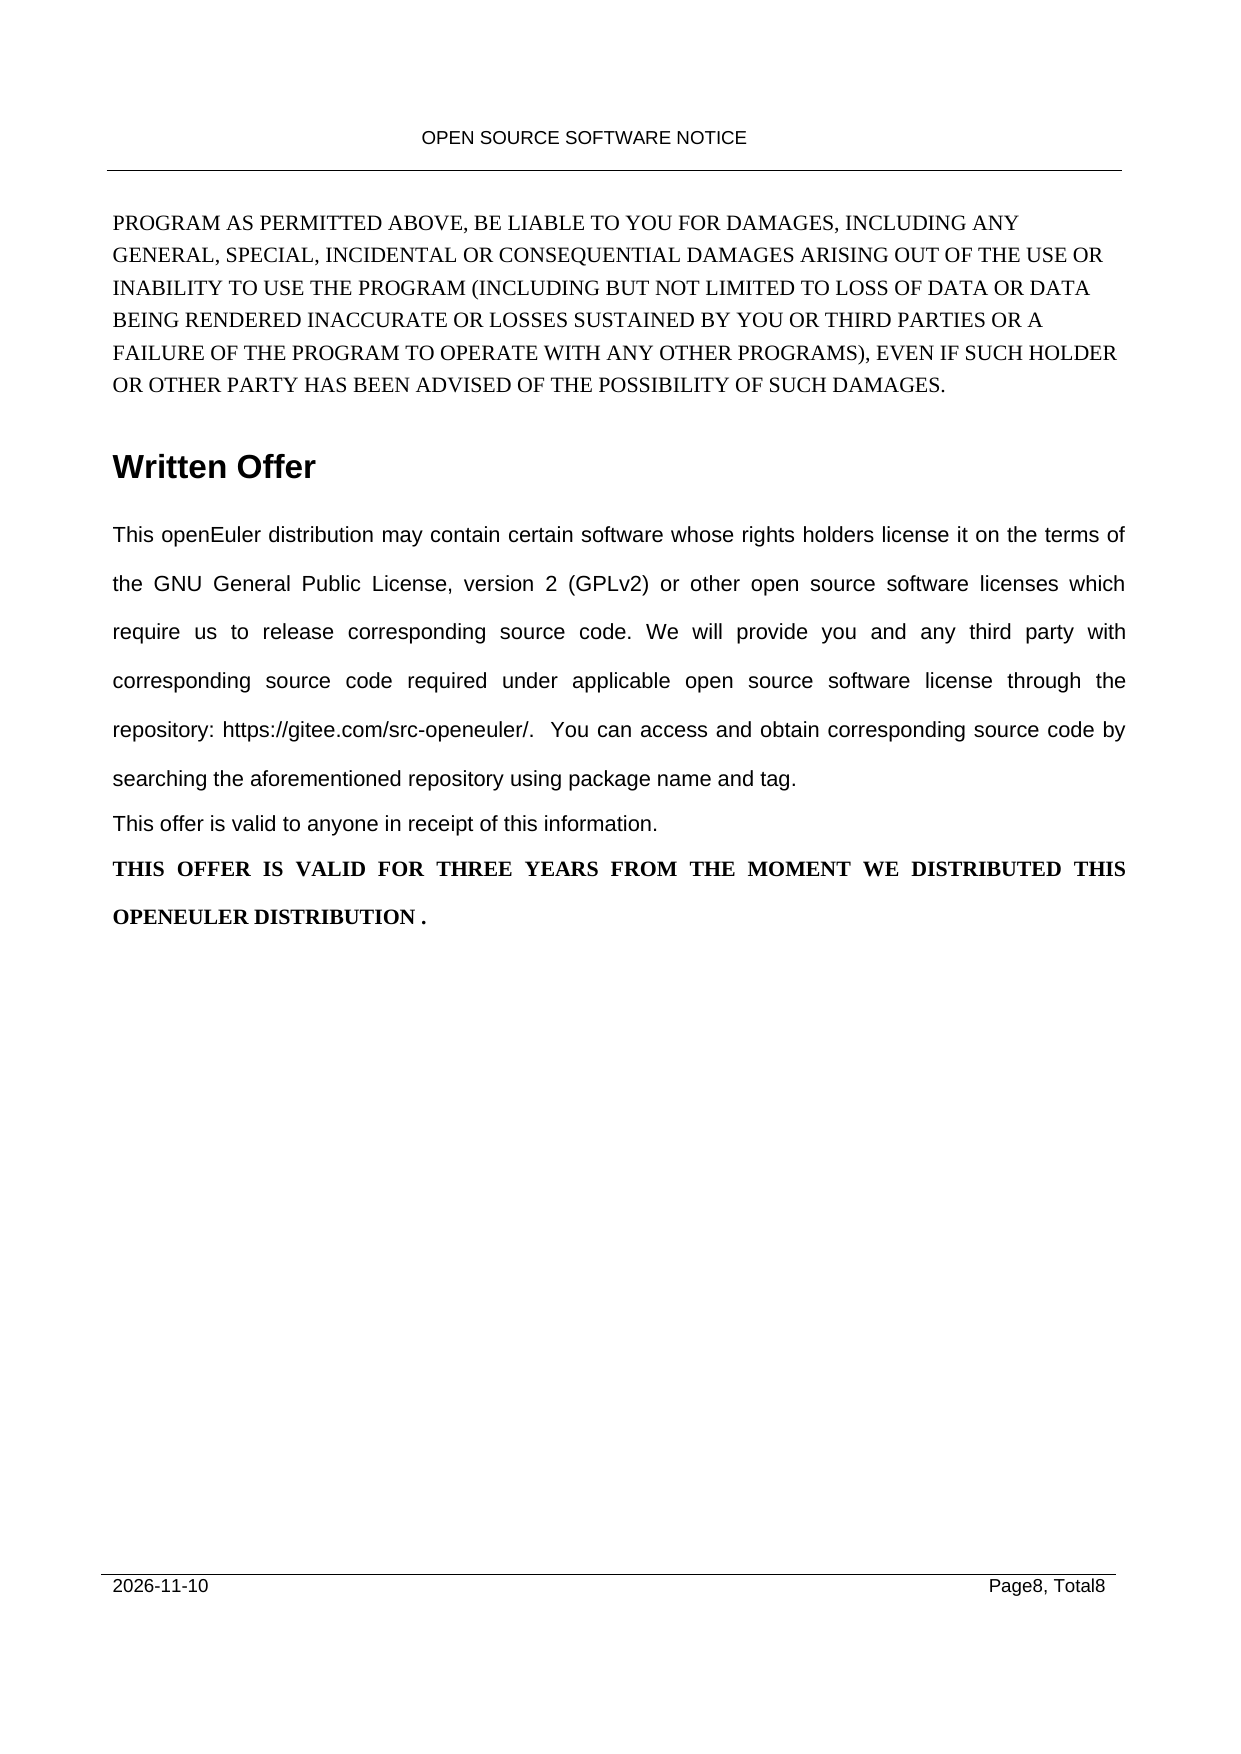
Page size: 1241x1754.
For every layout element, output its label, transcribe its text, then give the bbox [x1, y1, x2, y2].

text This openEuler distribution may contain certain software whose rights holders license it on the terms of the GNU General Public License, version 2 (GPLv2) or other open source software licenses which require us to release corresponding source code. We will provide you and any third party with corresponding source code required under applicable open source software license through the repository: https://gitee.com/src-openeuler/. You can access and obtain corresponding source code by searching the aforementioned repository using package name and tag. [112, 518, 1128, 794]
text THIS OFFER IS VALID FOR THREE YEARS FROM THE MOMENT WE DISTRIBUTED THIS OPENEULER DISTRIBUTION . [112, 852, 1128, 933]
text Written Offer [112, 434, 1128, 499]
text This offer is valid to anyone in receipt of this information. [112, 807, 1128, 839]
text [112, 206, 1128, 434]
